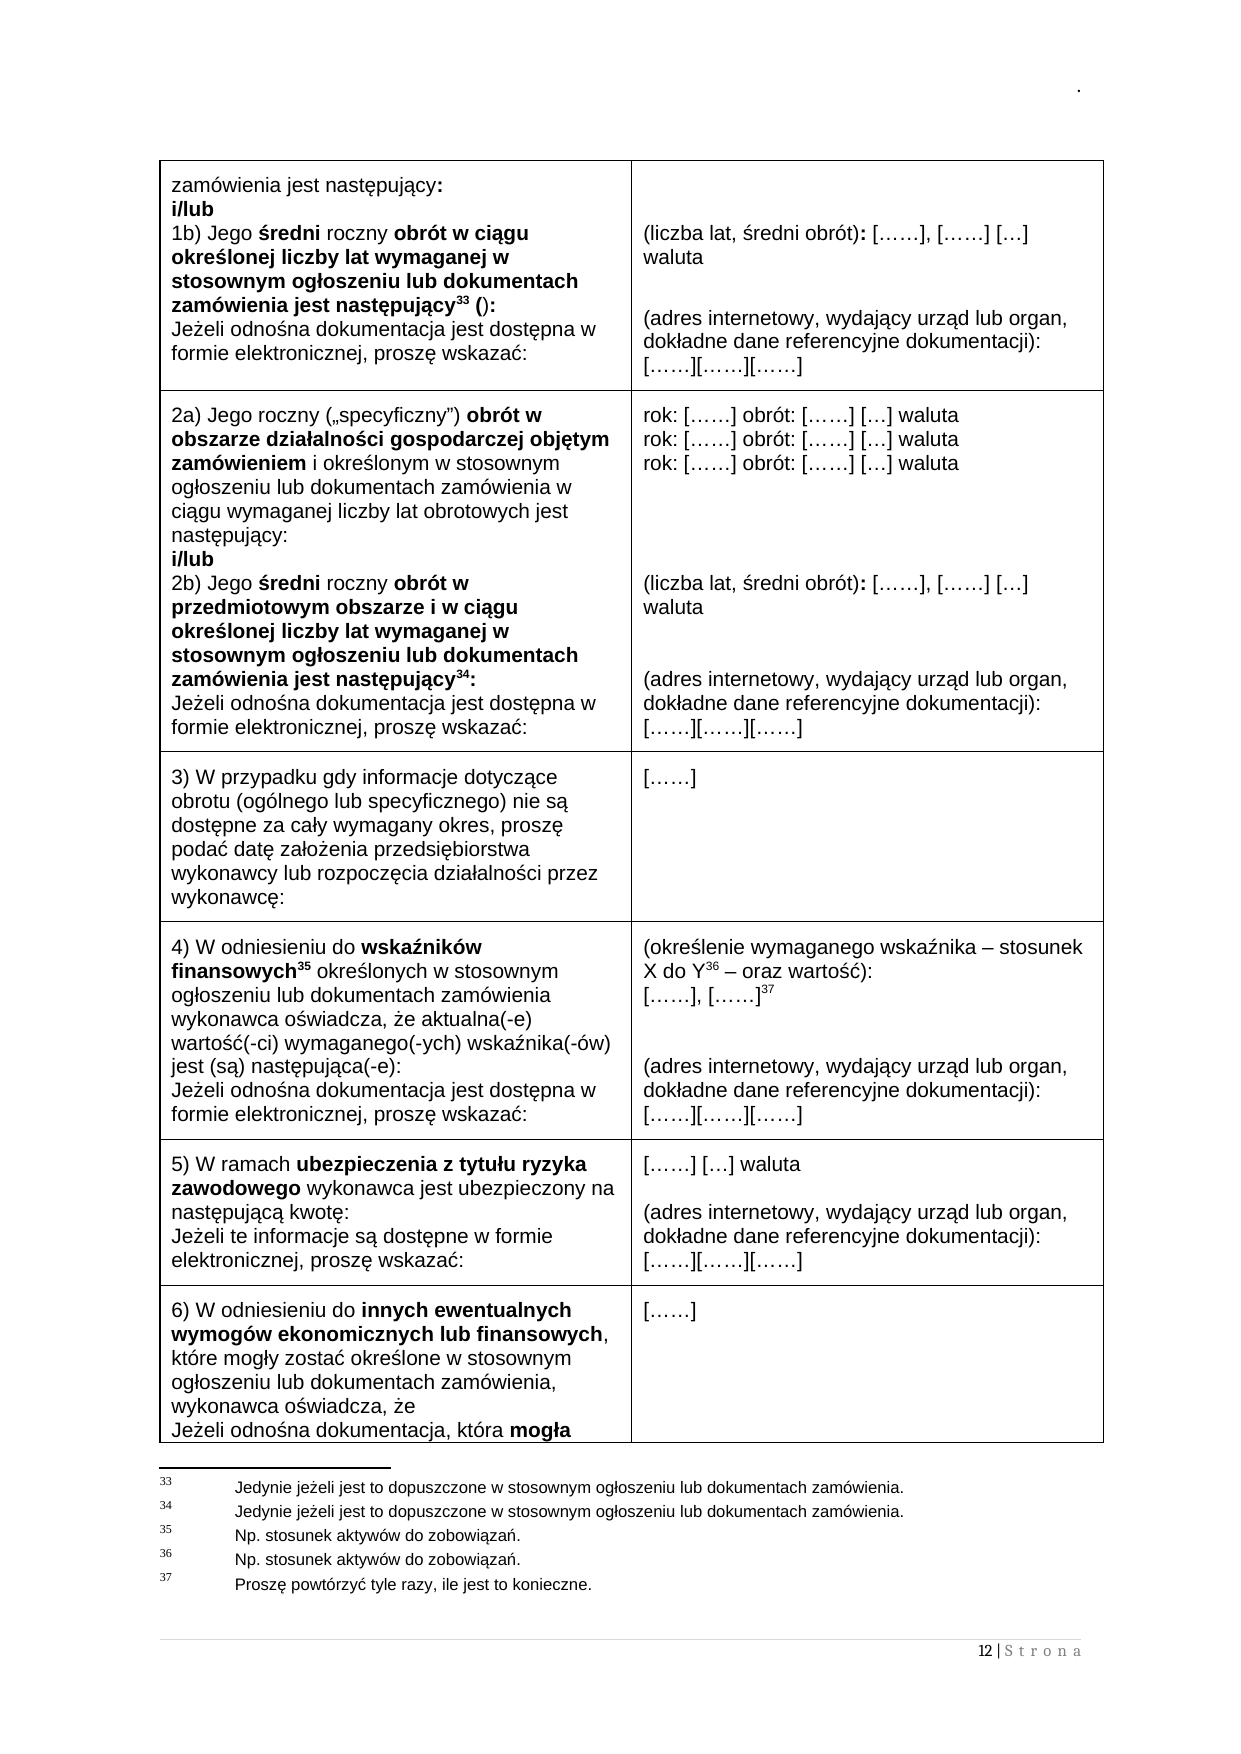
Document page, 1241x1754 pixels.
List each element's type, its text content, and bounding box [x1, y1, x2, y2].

table_cell 2a) Jego roczny („specyficzny”) obrót w obszarze działalności gospodarczej objętym zamówieniem i określonym w stosownym ogłoszeniu lub dokumentach zamówienia w ciągu wymaganej liczby lat obrotowych jest następujący: i/lub 2b) Jego średni roczny obrót w przedmiotowym obszarze i w ciągu określonej liczby lat wymaganej w stosownym ogłoszeniu lub dokumentach zamówienia jest następujący: Jeżeli odnośna dokumentacja jest dostępna w formie elektronicznej, proszę wskazać: [161, 391, 631, 751]
table_cell 3) W przypadku gdy informacje dotyczące obrotu (ogólnego lub specyficznego) nie są dostępne za cały wymagany okres, proszę podać datę założenia przedsiębiorstwa wykonawcy lub rozpoczęcia działalności przez wykonawcę: [161, 752, 631, 921]
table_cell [632, 1286, 1103, 1442]
table_cell [……] […] waluta (adres internetowy, wydający urząd lub organ, dokładne dane referencyjne dokumentacji): [……][……][……] [632, 1140, 1103, 1284]
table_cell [632, 161, 1103, 390]
table_cell [……] [632, 752, 1103, 921]
table_cell 5) W ramach ubezpieczenia z tytułu ryzyka zawodowego wykonawca jest ubezpieczony na następującą kwotę: Jeżeli te informacje są dostępne w formie elektronicznej, proszę wskazać: [161, 1140, 631, 1284]
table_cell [161, 1286, 631, 1442]
table_cell (określenie wymaganego wskaźnika – stosunek X do Y – oraz wartość): [……], [……] (adres internetowy, wydający urząd lub organ, dokładne dane referencyjne dokumentacji): [……][……][……] [632, 922, 1103, 1139]
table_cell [161, 161, 631, 390]
table_cell 4) W odniesieniu do wskaźników finansowych określonych w stosownym ogłoszeniu lub dokumentach zamówienia wykonawca oświadcza, że aktualna(-e) wartość(-ci) wymaganego(-ych) wskaźnika(-ów) jest (są) następująca(-e): Jeżeli odnośna dokumentacja jest dostępna w formie elektronicznej, proszę wskazać: [161, 922, 631, 1139]
